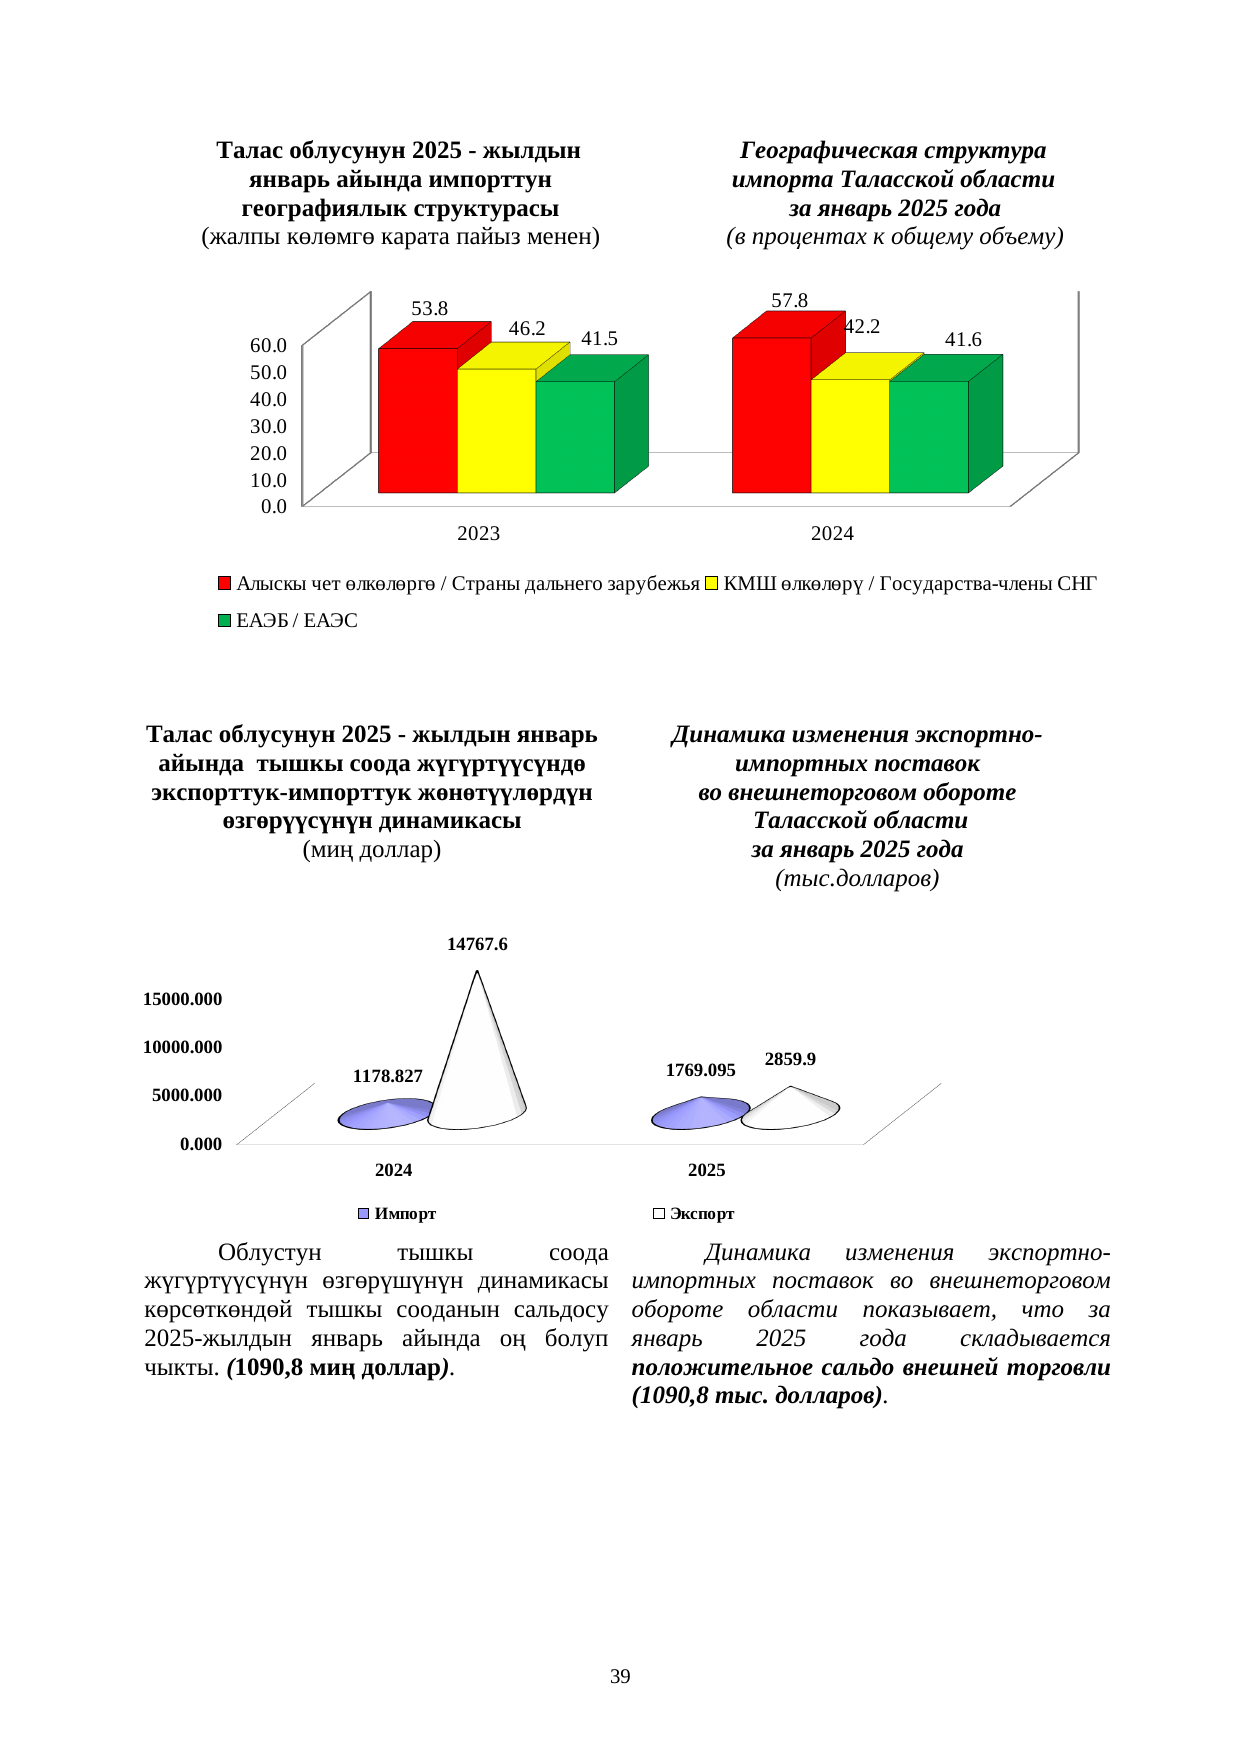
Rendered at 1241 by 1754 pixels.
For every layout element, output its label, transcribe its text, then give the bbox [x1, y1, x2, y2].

table_header Динамика изменения экспортно-импортных поставок во внешнеторговом обороте Таласской области за январь 2025 года (тыс.долларов) [611, 719, 1104, 892]
table_header Облустун тышкы соода жүгүртүүсүнүн өзгөрүшүнүн динамикасы көрсөткөндөй тышкы сооданын сальдосу 2025-жылдын январь айында оң болуп чыкты. (1090,8 миң доллар). [133, 1237, 620, 1409]
table_header Талас облусунун 2025 - жылдын январь айында импорттун географиялык структурасы (жалпы көлөмгө карата пайыз менен) [133, 135, 664, 250]
table_header Талас облусунун 2025 - жылдын январь айында тышкы соода жүгүртүүсүндө экспорттук-импорттук жөнөтүүлөрдүн өзгөрүүсүнүн динамикасы (миң доллар) [133, 719, 611, 892]
table_header Географическая структура импорта Таласской области за январь 2025 года (в процентах к общему объему) [664, 135, 1122, 250]
table_header Динамика изменения экспортно-импортных поставок во внешнеторговом обороте области показывает, что за январь 2025 года складывается положительное сальдо внешней торговли (1090,8 тыс. долларов). [620, 1237, 1122, 1409]
